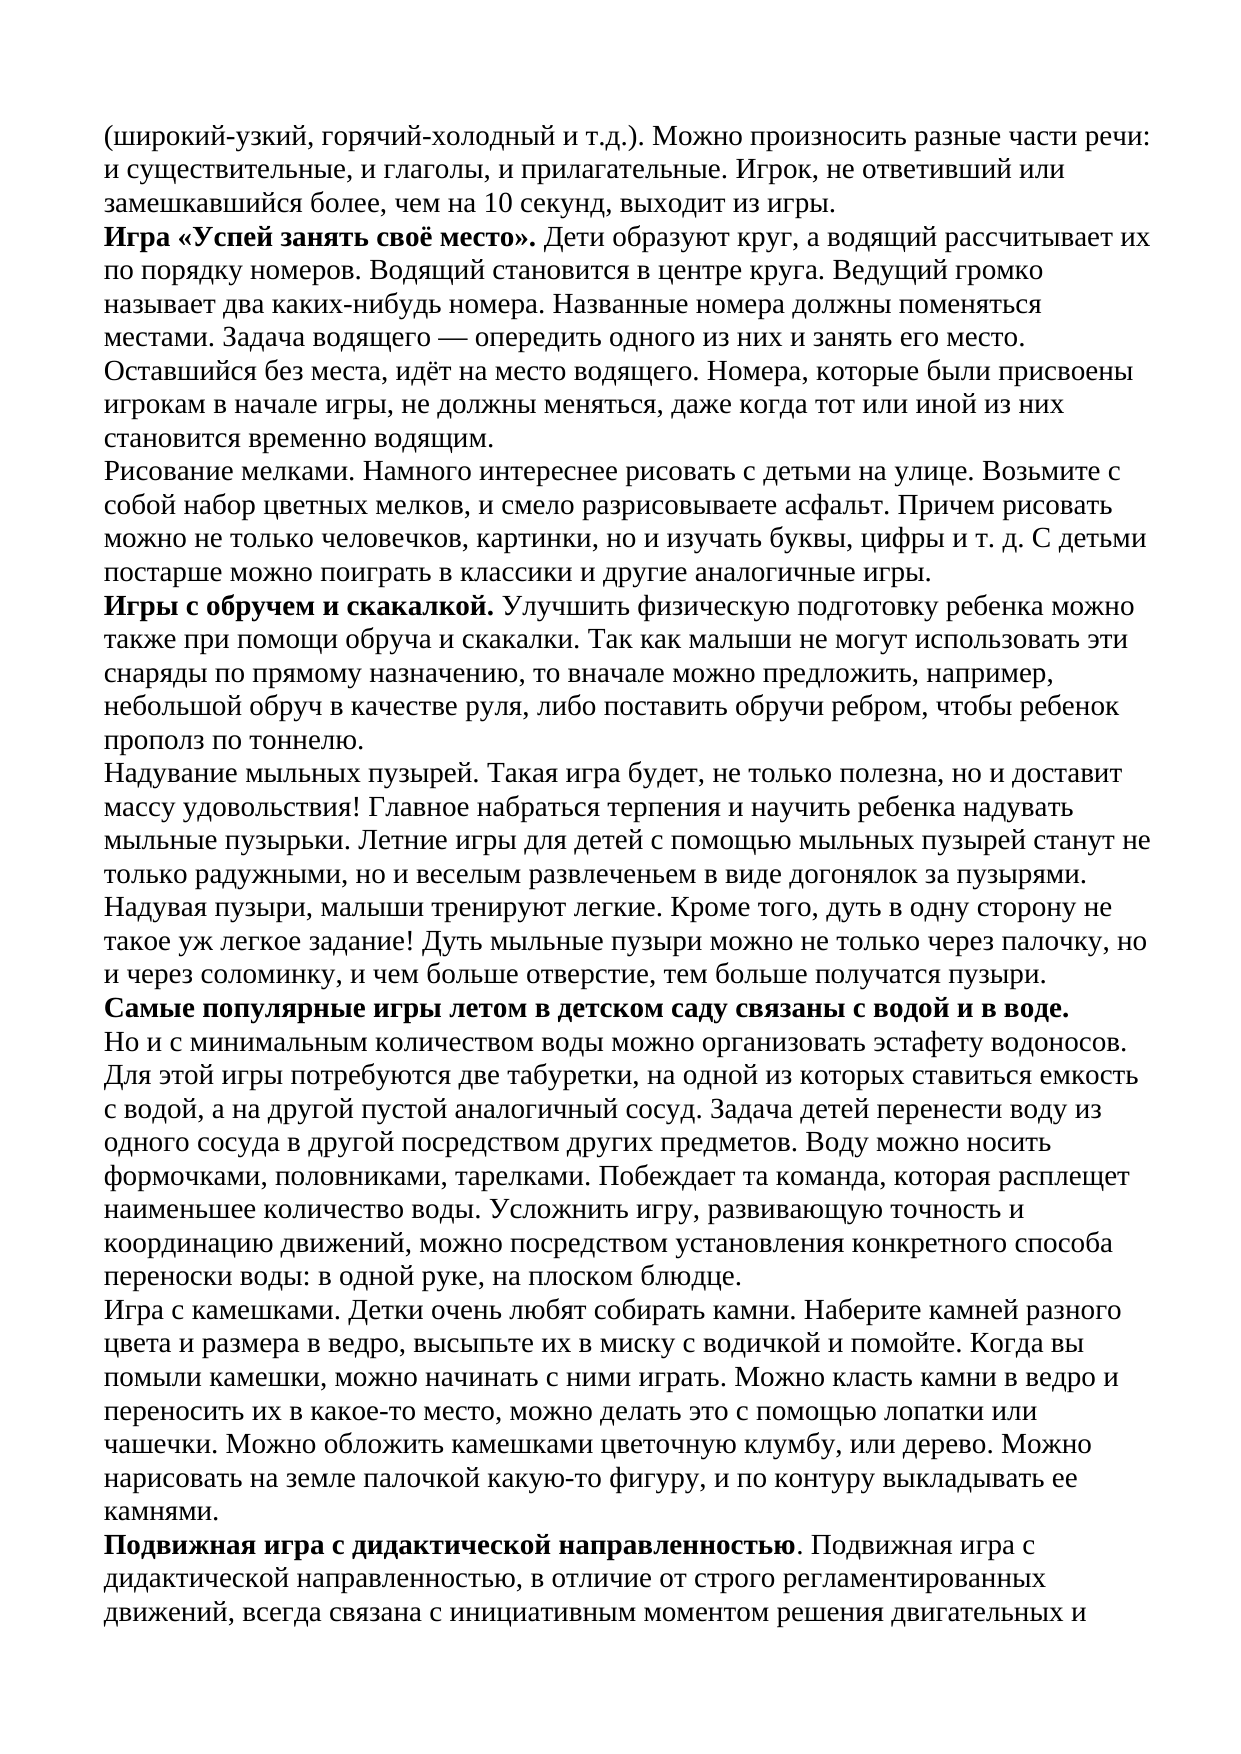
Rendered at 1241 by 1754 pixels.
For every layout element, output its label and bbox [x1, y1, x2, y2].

text [103, 118, 1152, 1627]
